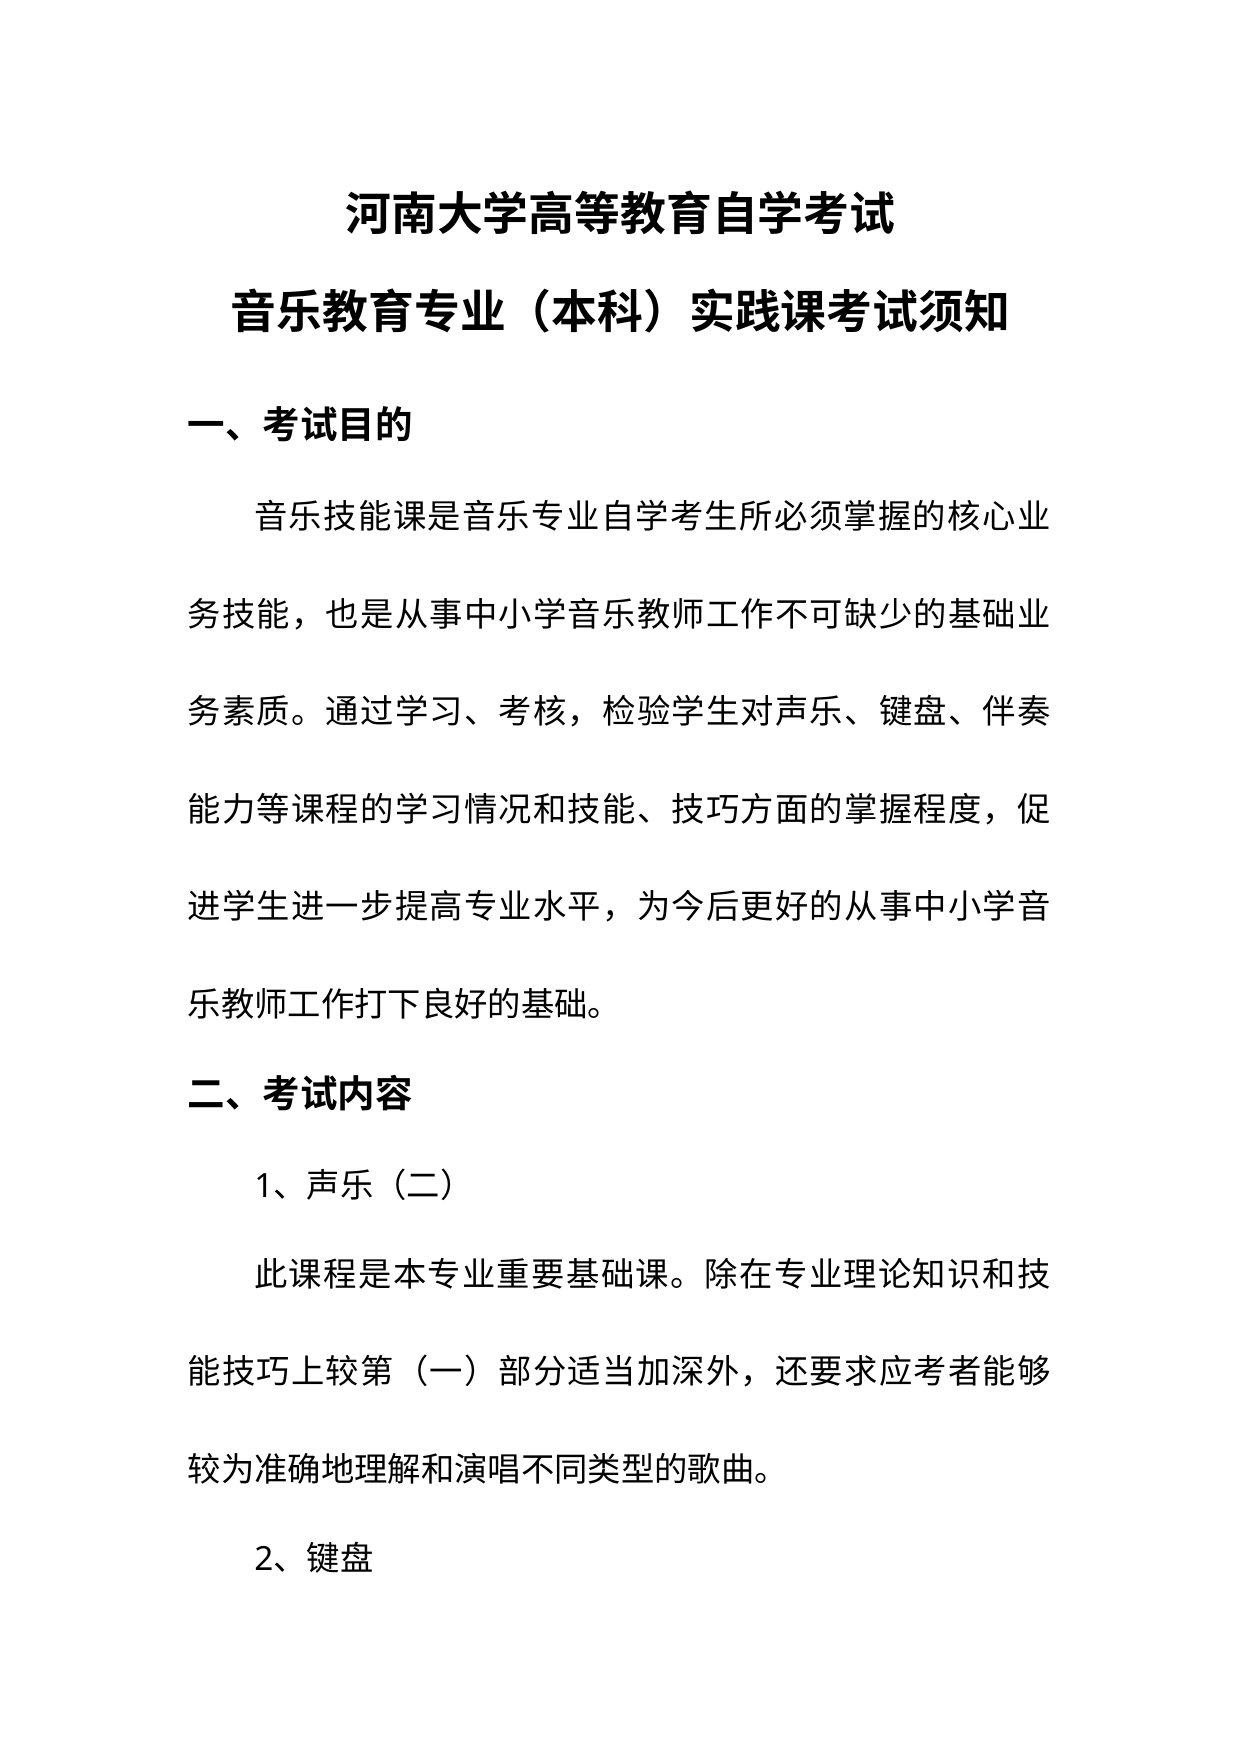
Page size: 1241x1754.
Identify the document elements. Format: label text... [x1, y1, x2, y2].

text 此课程是本专业重要基础课。除在专业理论知识和技能技巧上较第（一）部分适当加深外，还要求应考者能够较为准确地理解和演唱不同类型的歌曲。 [187, 1239, 1053, 1499]
text 音乐教育专业（本科）实践课考试须知 [187, 259, 1053, 357]
text 河南大学高等教育自学考试 [187, 162, 1053, 259]
text 一、考试目的 [187, 389, 1053, 454]
text 1、声乐（二） [187, 1150, 1053, 1215]
text 二、考试内容 [187, 1058, 1053, 1123]
text 2、键盘 [187, 1523, 1053, 1588]
text 音乐技能课是音乐专业自学考生所必须掌握的核心业务技能，也是从事中小学音乐教师工作不可缺少的基础业务素质。通过学习、考核，检验学生对声乐、键盘、伴奏能力等课程的学习情况和技能、技巧方面的掌握程度，促进学生进一步提高专业水平，为今后更好的从事中小学音乐教师工作打下良好的基础。 [187, 482, 1053, 1034]
